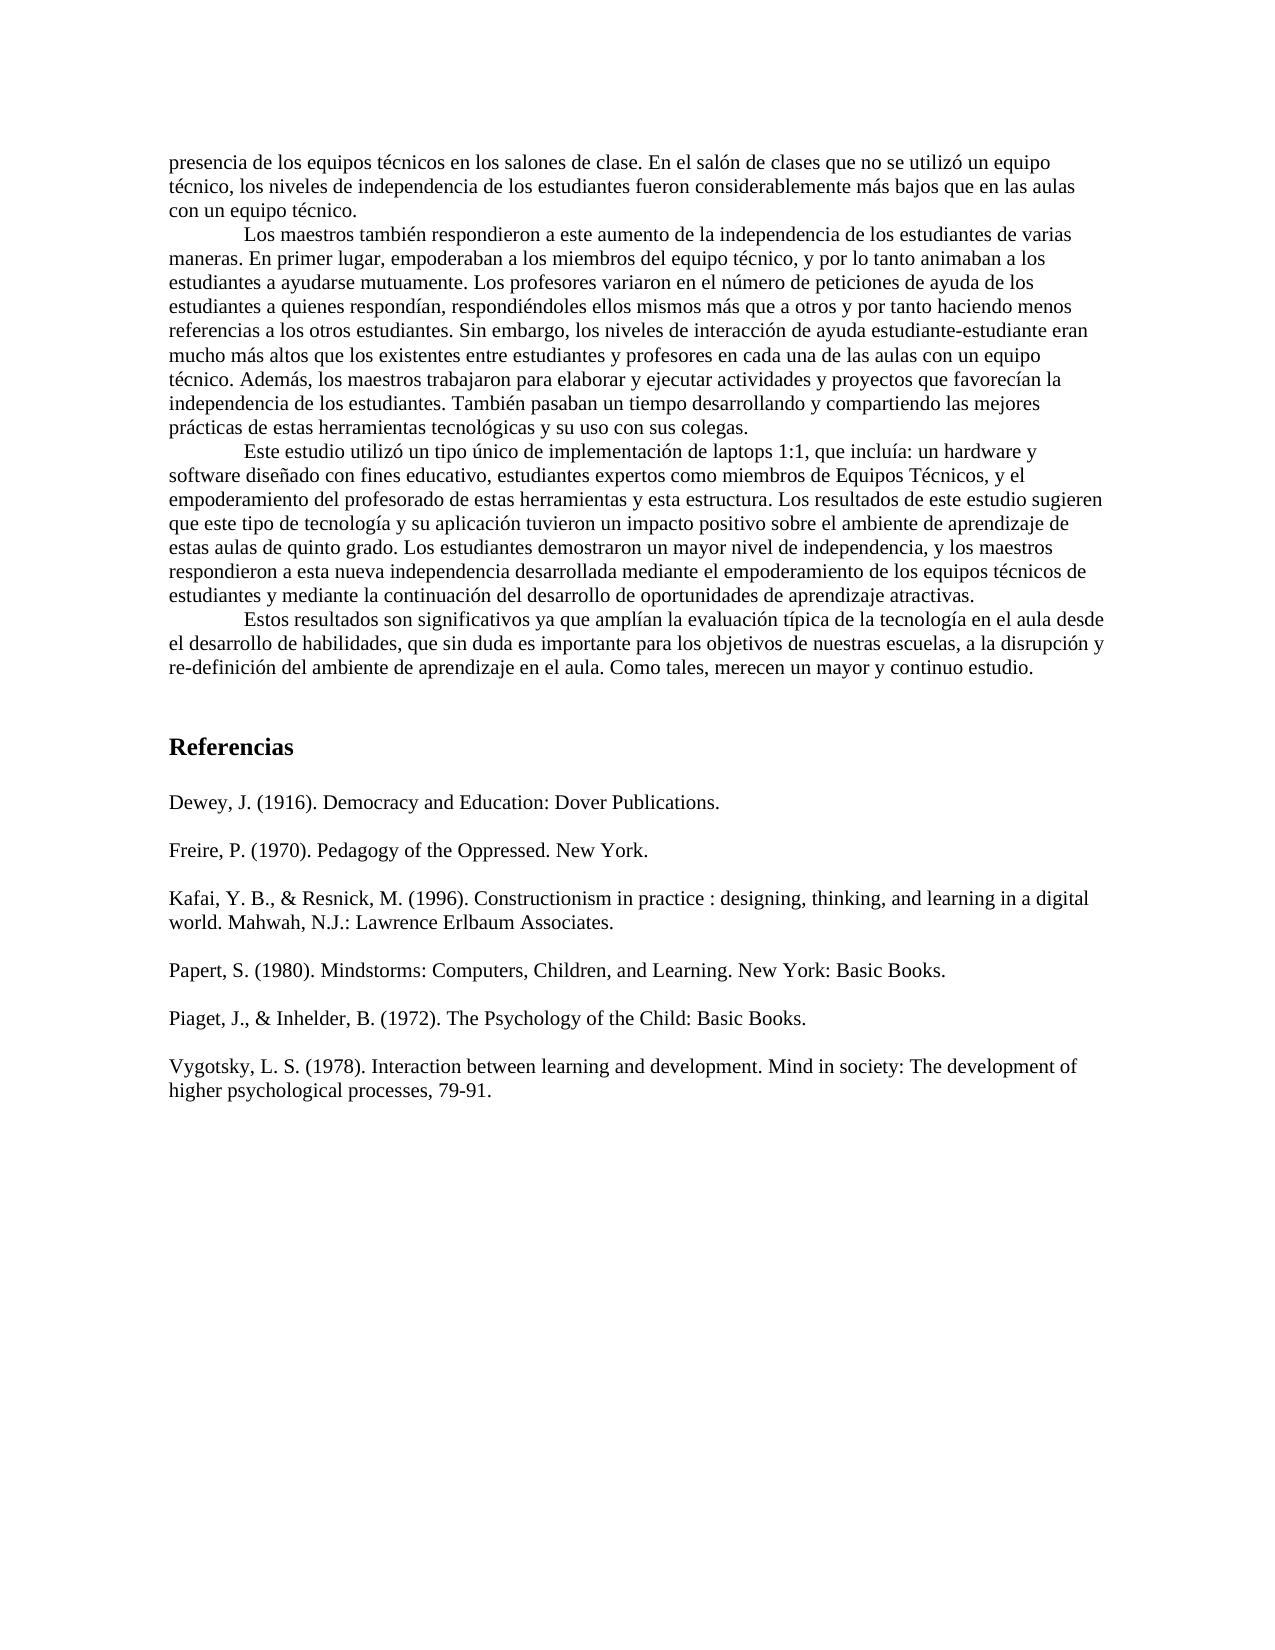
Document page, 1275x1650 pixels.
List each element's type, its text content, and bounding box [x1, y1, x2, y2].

text Este estudio utilizó un tipo único de implementación de laptops 1:1, que incluía: un hardware y software diseñado con fines educativo, estudiantes expertos como miembros de Equipos Técnicos, y el empoderamiento del profesorado de estas herramientas y esta estructura. Los resultados de este estudio sugieren que este tipo de tecnología y su aplicación tuvieron un impacto positivo sobre el ambiente de aprendizaje de estas aulas de quinto grado. Los estudiantes demostraron un mayor nivel de independencia, y los maestros respondieron a esta nueva independencia desarrollada mediante el empoderamiento de los equipos técnicos de estudiantes y mediante la continuación del desarrollo de oportunidades de aprendizaje atractivas. [169, 439, 1106, 607]
text Dewey, J. (1916). Democracy and Education: Dover Publications. [169, 790, 1106, 814]
text Kafai, Y. B., & Resnick, M. (1996). Constructionism in practice : designing, thinking, and learning in a digital world. Mahwah, N.J.: Lawrence Erlbaum Associates. [169, 886, 1106, 934]
text Freire, P. (1970). Pedagogy of the Oppressed. New York. [169, 838, 1106, 862]
text Los maestros también respondieron a este aumento de la independencia de los estudiantes de varias maneras. En primer lugar, empoderaban a los miembros del equipo técnico, y por lo tanto animaban a los estudiantes a ayudarse mutuamente. Los profesores variaron en el número de peticiones de ayuda de los estudiantes a quienes respondían, respondiéndoles ellos mismos más que a otros y por tanto haciendo menos referencias a los otros estudiantes. Sin embargo, los niveles de interacción de ayuda estudiante-estudiante eran mucho más altos que los existentes entre estudiantes y profesores en cada una de las aulas con un equipo técnico. Además, los maestros trabajaron para elaborar y ejecutar actividades y proyectos que favorecían la independencia de los estudiantes. También pasaban un tiempo desarrollando y compartiendo las mejores prácticas de estas herramientas tecnológicas y su uso con sus colegas. [169, 222, 1106, 439]
text Estos resultados son significativos ya que amplían la evaluación típica de la tecnología en el aula desde el desarrollo de habilidades, que sin duda es importante para los objetivos de nuestras escuelas, a la disrupción y re-definición del ambiente de aprendizaje en el aula. Como tales, merecen un mayor y continuo estudio. [169, 607, 1106, 679]
text Papert, S. (1980). Mindstorms: Computers, Children, and Learning. New York: Basic Books. [169, 958, 1106, 982]
text Referencias [169, 732, 1106, 761]
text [169, 150, 1106, 222]
text Piaget, J., & Inhelder, B. (1972). The Psychology of the Child: Basic Books. [169, 1006, 1106, 1030]
text Vygotsky, L. S. (1978). Interaction between learning and development. Mind in society: The development of higher psychological processes, 79-91. [169, 1054, 1106, 1102]
